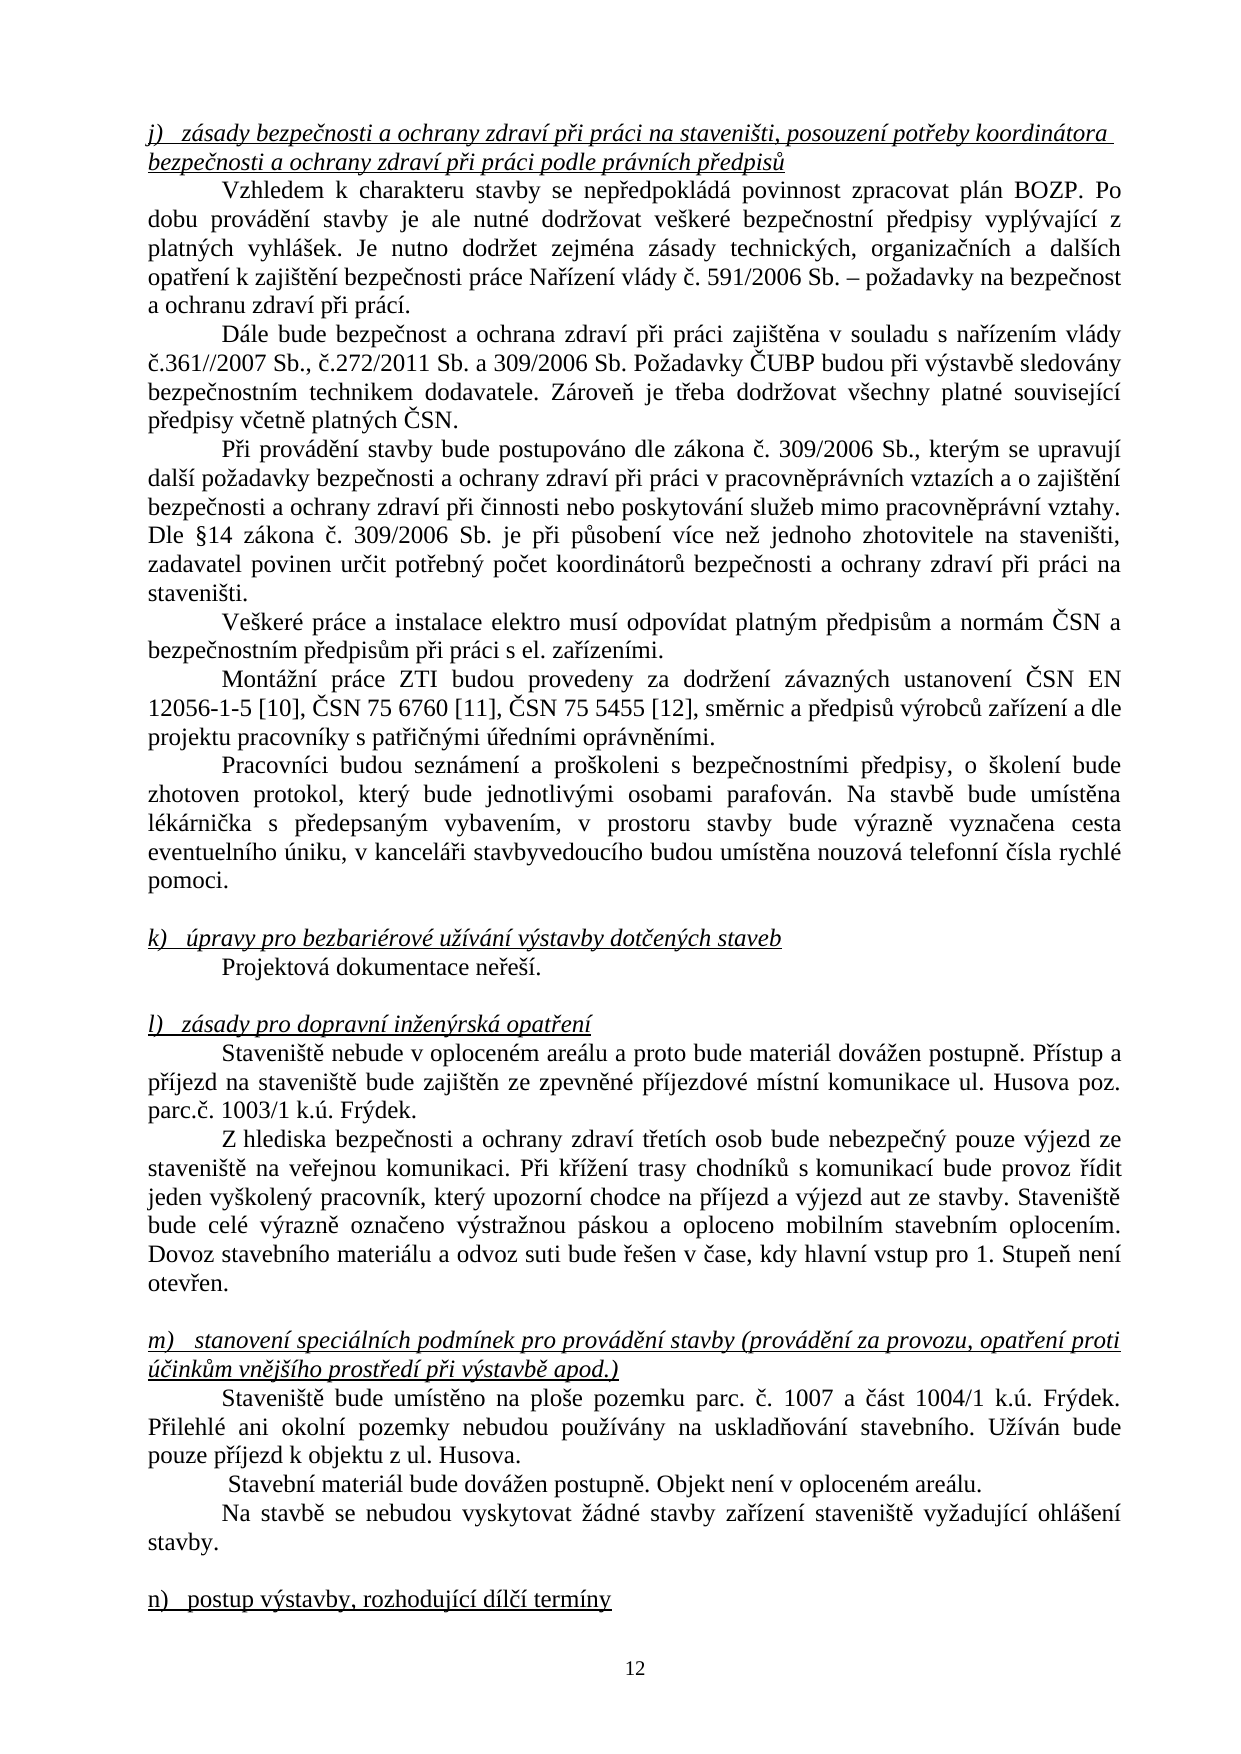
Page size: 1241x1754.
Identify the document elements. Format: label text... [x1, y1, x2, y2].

text l) zásady pro dopravní inženýrská opatření [148, 1009, 1122, 1038]
text n) postup výstavby, rozhodující dílčí termíny [148, 1584, 1122, 1613]
text Staveniště nebude v oploceném areálu a proto bude materiál dovážen postupně. Přístup a příjezd na staveniště bude zajištěn ze zpevněné příjezdové místní komunikace ul. Husova poz. parc.č. 1003/1 k.ú. Frýdek. [148, 1038, 1122, 1124]
text Pracovníci budou seznámení a proškoleni s bezpečnostními předpisy, o školení bude zhotoven protokol, který bude jednotlivými osobami parafován. Na stavbě bude umístěna lékárnička s předepsaným vybavením, v prostoru stavby bude výrazně vyznačena cesta eventuelního úniku, v kanceláři stavbyvedoucího budou umístěna nouzová telefonní čísla rychlé pomoci. [148, 751, 1122, 894]
text m) stanovení speciálních podmínek pro provádění stavby (provádění za provozu, opatření proti účinkům vnějšího prostředí při výstavbě apod.) [148, 1326, 1122, 1383]
text k) úpravy pro bezbariérové užívání výstavby dotčených staveb [148, 923, 1122, 952]
text Stavební materiál bude dovážen postupně. Objekt není v oploceném areálu. [148, 1469, 1122, 1498]
text Z hlediska bezpečnosti a ochrany zdraví třetích osob bude nebezpečný pouze výjezd ze staveniště na veřejnou komunikaci. Při křížení trasy chodníků s komunikací bude provoz řídit jeden vyškolený pracovník, který upozorní chodce na příjezd a výjezd aut ze stavby. Staveniště bude celé výrazně označeno výstražnou páskou a oploceno mobilním stavebním oplocením. Dovoz stavebního materiálu a odvoz suti bude řešen v čase, kdy hlavní vstup pro 1. Stupeň není otevřen. [148, 1124, 1122, 1297]
text Dále bude bezpečnost a ochrana zdraví při práci zajištěna v souladu s nařízením vlády č.361//2007 Sb., č.272/2011 Sb. a 309/2006 Sb. Požadavky ČUBP budou při výstavbě sledovány bezpečnostním technikem dodavatele. Zároveň je třeba dodržovat všechny platné související předpisy včetně platných ČSN. [148, 319, 1122, 434]
text Při provádění stavby bude postupováno dle zákona č. 309/2006 Sb., kterým se upravují další požadavky bezpečnosti a ochrany zdraví při práci v pracovněprávních vztazích a o zajištění bezpečnosti a ochrany zdraví při činnosti nebo poskytování služeb mimo pracovněprávní vztahy. Dle §14 zákona č. 309/2006 Sb. je při působení více než jednoho zhotovitele na staveništi, zadavatel povinen určit potřebný počet koordinátorů bezpečnosti a ochrany zdraví při práci na staveništi. [148, 434, 1122, 607]
text Montážní práce ZTI budou provedeny za dodržení závazných ustanovení ČSN EN 12056-1-5 [10], ČSN 75 6760 [11], ČSN 75 5455 [12], směrnic a předpisů výrobců zařízení a dle projektu pracovníky s patřičnými úředními oprávněními. [148, 664, 1122, 751]
text Na stavbě se nebudou vyskytovat žádné stavby zařízení staveniště vyžadující ohlášení stavby. [148, 1498, 1122, 1556]
text Staveniště bude umístěno na ploše pozemku parc. č. 1007 a část 1004/1 k.ú. Frýdek. Přilehlé ani okolní pozemky nebudou používány na uskladňování stavebního. Užíván bude pouze příjezd k objektu z ul. Husova. [148, 1383, 1122, 1469]
text j) zásady bezpečnosti a ochrany zdraví při práci na staveništi, posouzení potřeby koordinátora bezpečnosti a ochrany zdraví při práci podle právních předpisů [148, 118, 1122, 176]
text Vzhledem k charakteru stavby se nepředpokládá povinnost zpracovat plán BOZP. Po dobu provádění stavby je ale nutné dodržovat veškeré bezpečnostní předpisy vyplývající z platných vyhlášek. Je nutno dodržet zejména zásady technických, organizačních a dalších opatření k zajištění bezpečnosti práce Nařízení vlády č. 591/2006 Sb. – požadavky na bezpečnost a ochranu zdraví při prácí. [148, 176, 1122, 319]
text Veškeré práce a instalace elektro musí odpovídat platným předpisům a normám ČSN a bezpečnostním předpisům při práci s el. zařízeními. [148, 607, 1122, 664]
text Projektová dokumentace neřeší. [148, 952, 1122, 981]
